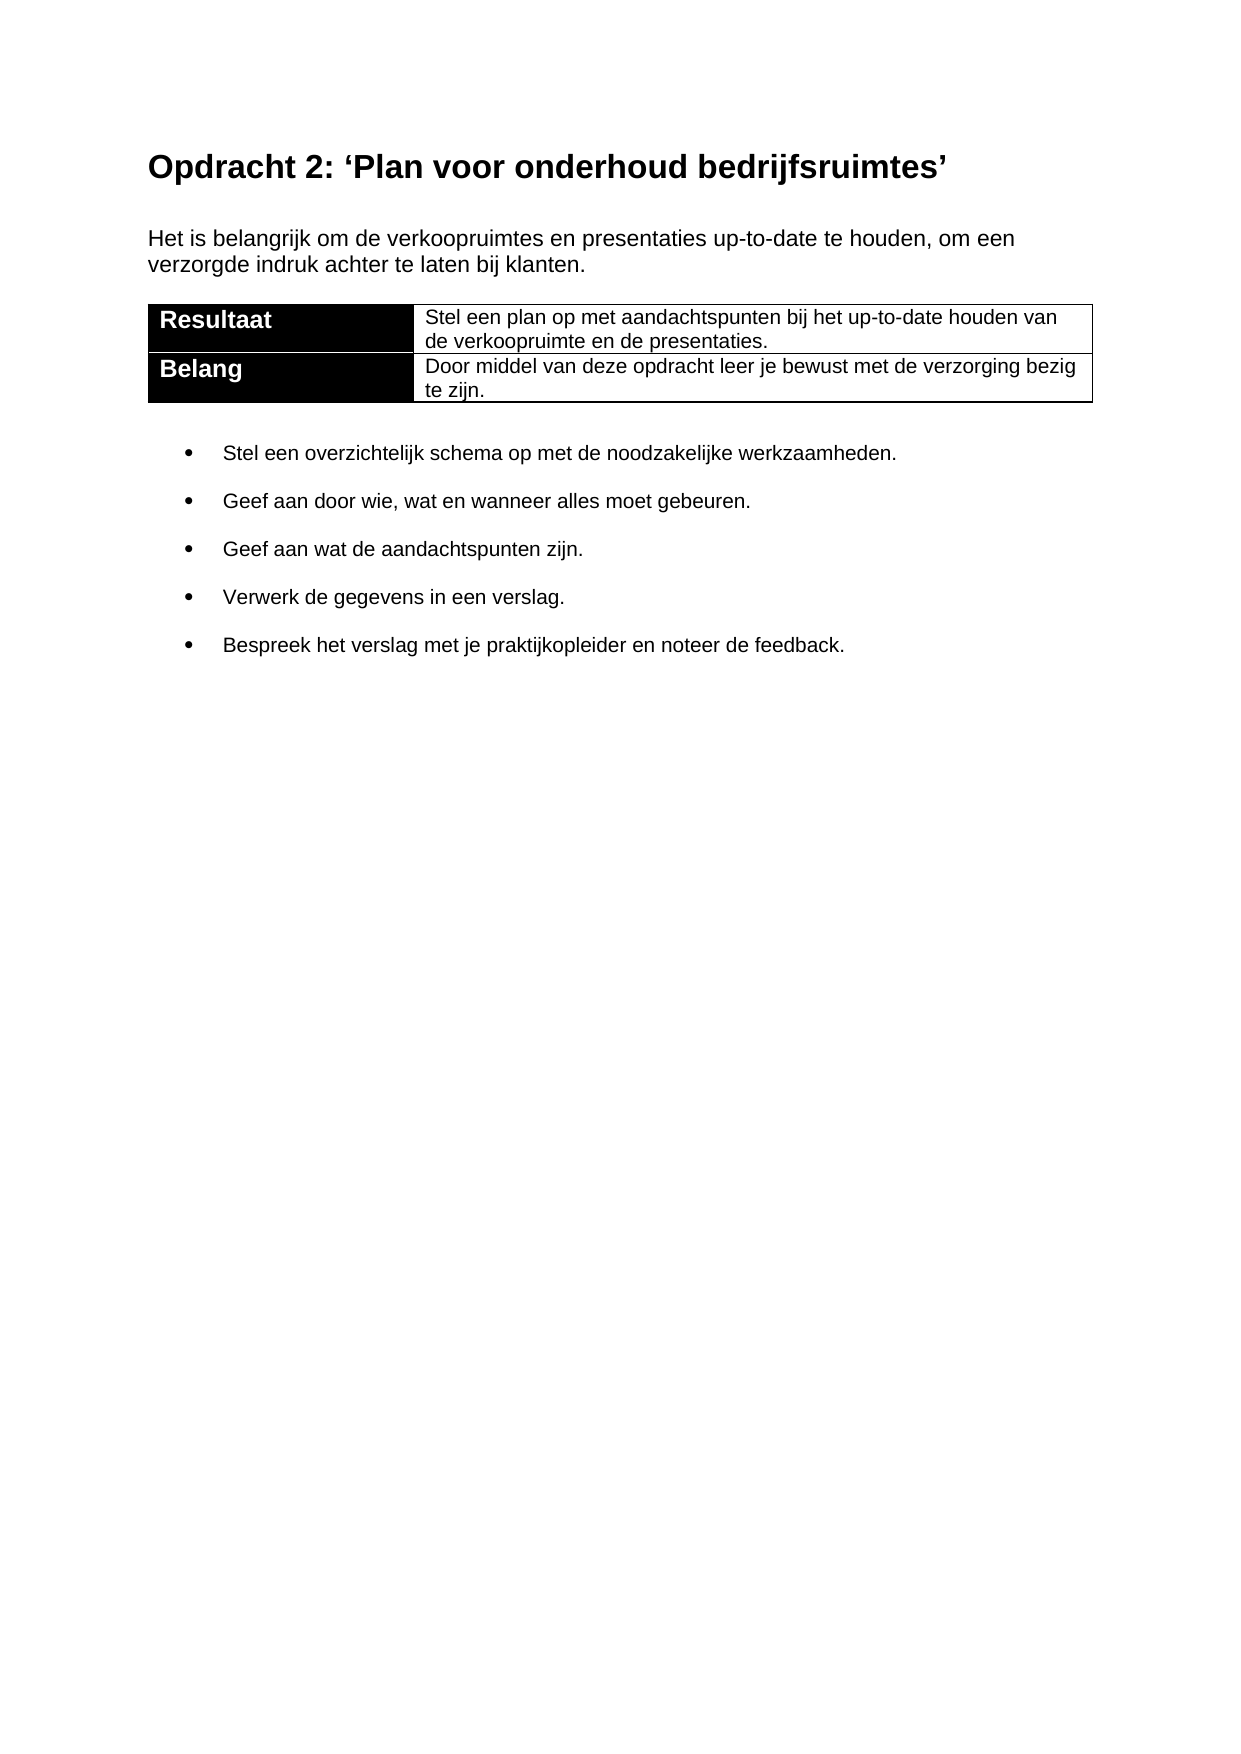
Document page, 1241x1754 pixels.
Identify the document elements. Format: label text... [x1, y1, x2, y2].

table_cell Door middel van deze opdracht leer je bewust met de verzorging bezig te zijn. [414, 354, 1092, 401]
text Opdracht 2: ‘Plan voor onderhoud bedrijfsruimtes’ [148, 148, 1093, 186]
table_header Stel een plan op met aandachtspunten bij het up-to-date houden van de verkoopruimte en de presentaties. [414, 305, 1092, 352]
list Geef aan door wie, wat en wanneer alles moet gebeuren. [185, 489, 1093, 513]
text Het is belangrijk om de verkoopruimtes en presentaties up-to-date te houden, om een verzorgde indruk achter te laten bij klanten. [148, 224, 1093, 277]
list Bespreek het verslag met je praktijkopleider en noteer de feedback. [185, 633, 1093, 657]
list Geef aan wat de aandachtspunten zijn. [185, 537, 1093, 561]
list Verwerk de gegevens in een verslag. [185, 585, 1093, 609]
table_header Resultaat [149, 305, 413, 352]
list Stel een overzichtelijk schema op met de noodzakelijke werkzaamheden. [185, 441, 1093, 465]
table_cell Belang [149, 354, 413, 401]
